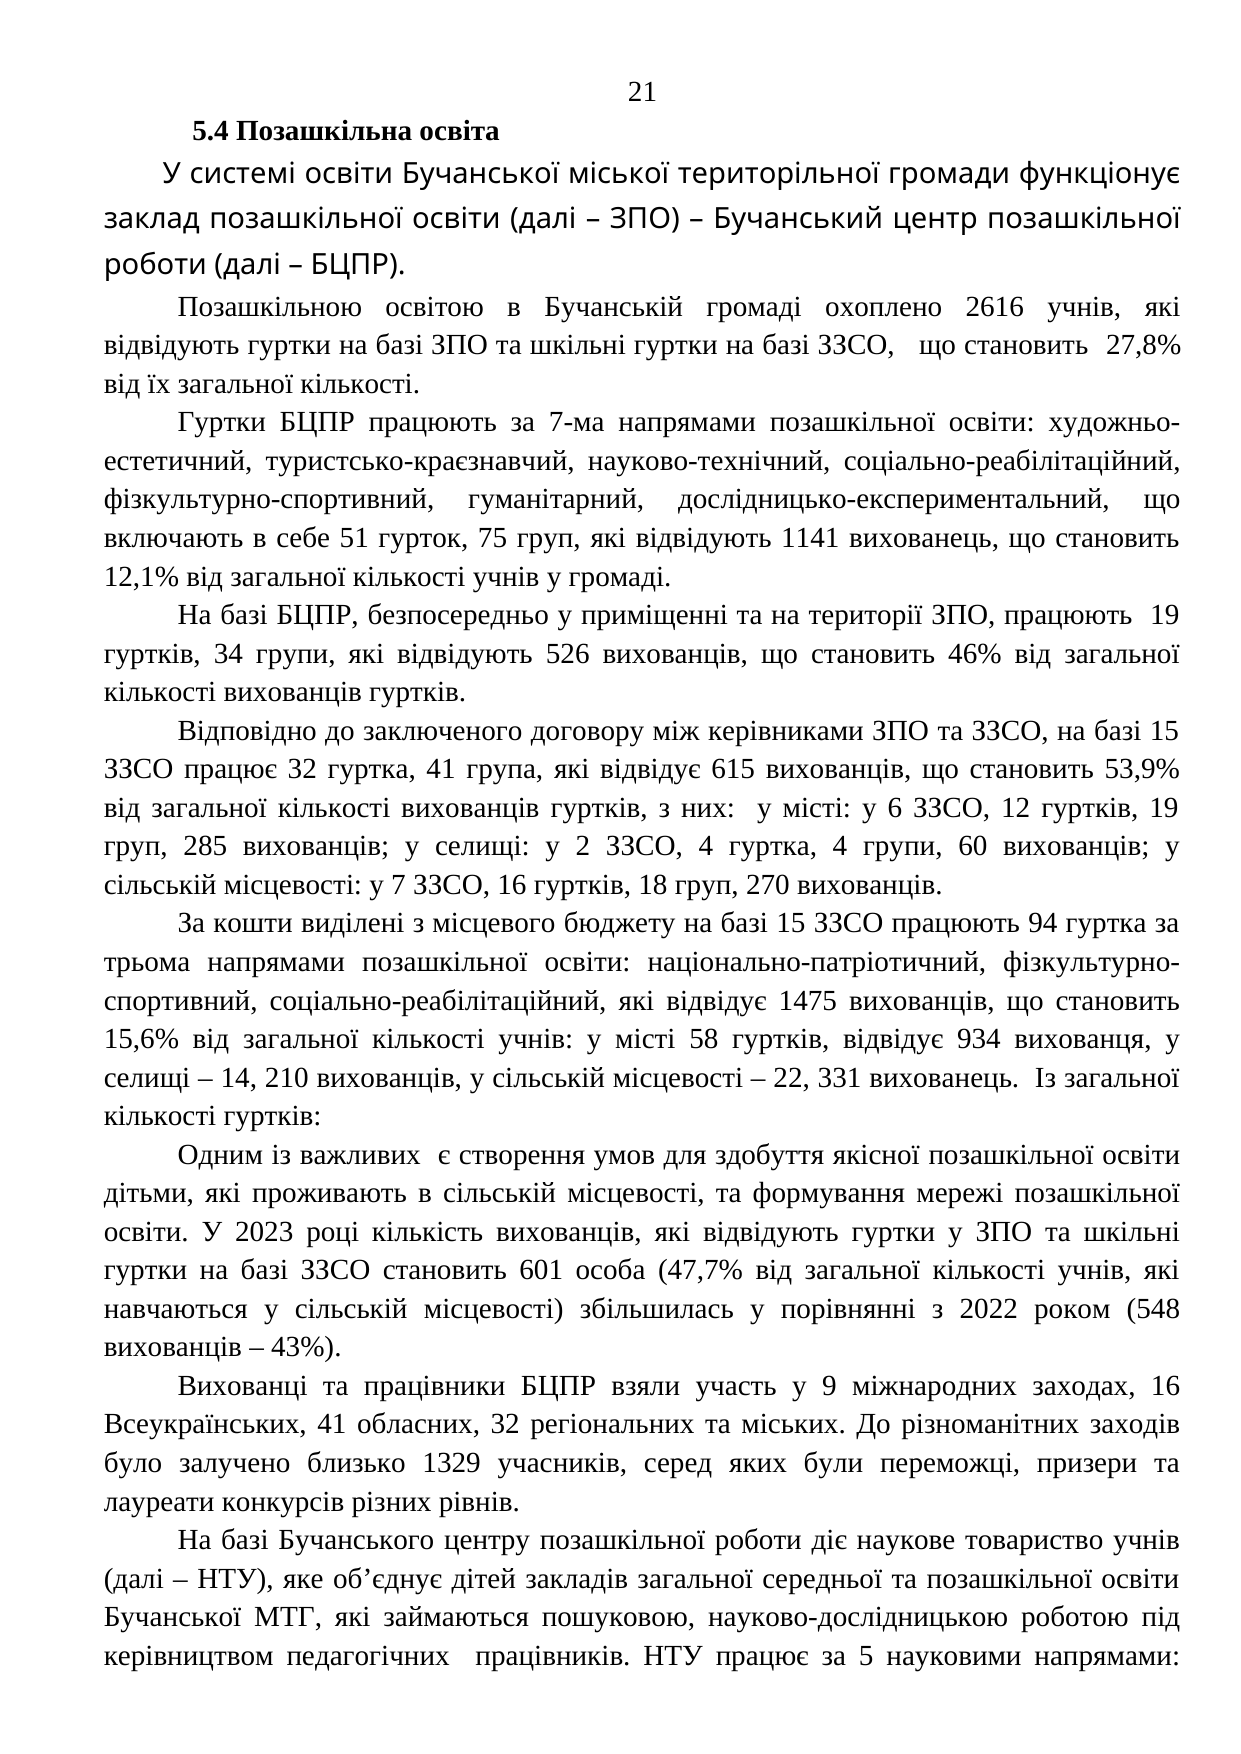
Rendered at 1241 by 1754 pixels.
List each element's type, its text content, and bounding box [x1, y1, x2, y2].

text Позашкільною освітою в Бучанській громаді охоплено 2616 учнів, які відвідують гуртки на базі ЗПО та шкільні гуртки на базі ЗЗСО, що становить 27,8% від їх загальної кількості. [103, 289, 1181, 399]
text Вихованці та працівники БЦПР взяли участь у 9 міжнародних заходах, 16 Всеукраїнських, 41 обласних, 32 регіональних та міських. До різноманітних заходів було залучено близько 1329 учасників, серед яких були переможці, призери та лауреати конкурсів різних рівнів. [103, 1368, 1181, 1517]
text У системі освіти Бучанської міської територільної громади функціонує заклад позашкільної освіти (далі – ЗПО) – Бучанський центр позашкільної роботи (далі – БЦПР). [103, 152, 1181, 283]
text За кошти виділені з місцевого бюджету на базі 15 ЗЗСО працюють 94 гуртка за трьома напрямами позашкільної освіти: національно-патріотичний, фізкультурно-спортивний, соціально-реабілітаційний, які відвідує 1475 вихованців, що становить 15,6% від загальної кількості учнів: у місті 58 гуртків, відвідує 934 вихованця, у селищі – 14, 210 вихованців, у сільській місцевості – 22, 331 вихованець. Із загальної кількості гуртків: [103, 906, 1181, 1132]
text 5.4 Позашкільна освіта [103, 113, 1181, 147]
text Одним із важливих є створення умов для здобуття якісної позашкільної освіти дітьми, які проживають в сільській місцевості, та формування мережі позашкільної освіти. У 2023 році кількість вихованців, які відвідують гуртки у ЗПО та шкільні гуртки на базі ЗЗСО становить 601 особа (47,7% від загальної кількості учнів, які навчаються у сільській місцевості) збільшилась у порівнянні з 2022 роком (548 вихованців – 43%). [103, 1137, 1181, 1363]
text На базі БЦПР, безпосередньо у приміщенні та на території ЗПО, працюють 19 гуртків, 34 групи, які відвідують 526 вихованців, що становить 46% від загальної кількості вихованців гуртків. [103, 597, 1181, 708]
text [103, 1522, 1181, 1671]
text Гуртки БЦПР працюють за 7-ма напрямами позашкільної освіти: художньо-естетичний, туристсько-краєзнавчий, науково-технічний, соціально-реабілітаційний, фізкультурно-спортивний, гуманітарний, дослідницько-експериментальний, що включають в себе 51 гурток, 75 груп, які відвідують 1141 вихованець, що становить 12,1% від загальної кількості учнів у громаді. [103, 404, 1181, 592]
text Відповідно до заключеного договору між керівниками ЗПО та ЗЗСО, на базі 15 ЗЗСО працює 32 гуртка, 41 група, які відвідує 615 вихованців, що становить 53,9% від загальної кількості вихованців гуртків, з них: у місті: у 6 ЗЗСО, 12 гуртків, 19 груп, 285 вихованців; у селищі: у 2 ЗЗСО, 4 гуртка, 4 групи, 60 вихованців; у сільській місцевості: у 7 ЗЗСО, 16 гуртків, 18 груп, 270 вихованців. [103, 713, 1181, 901]
